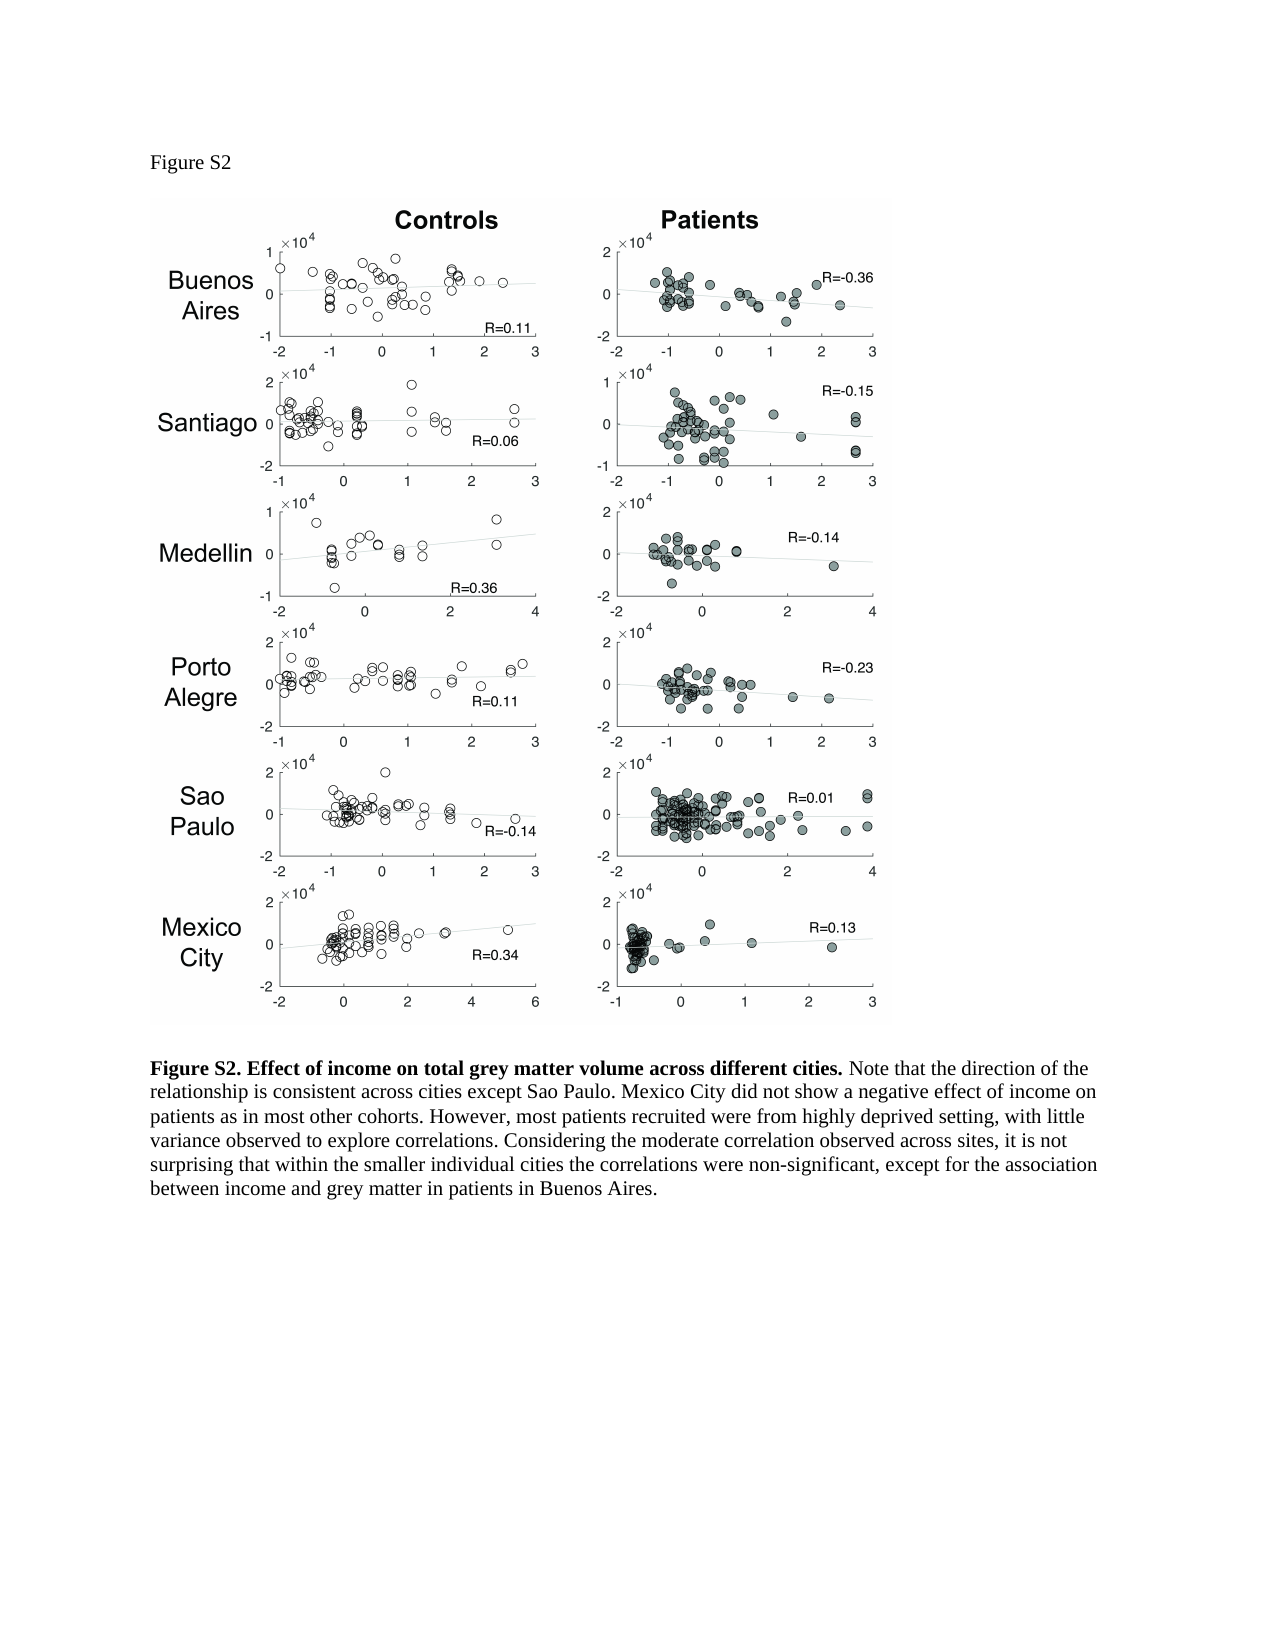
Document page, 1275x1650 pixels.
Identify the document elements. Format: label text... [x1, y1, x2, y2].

text Figure S2. Effect of income on total grey matter volume across different cities. Note that the direction of the relationship is consistent across cities except Sao Paulo. Mexico City did not show a negative effect of income on patients as in most other cohorts. However, most patients recruited were from highly deprived setting, with little variance observed to explore correlations. Considering the moderate correlation observed across sites, it is not surprising that within the smaller individual cities the correlations were non-significant, except for the association between income and grey matter in patients in Buenos Aires. [150, 1055, 1125, 1200]
text Figure S2 [150, 150, 1125, 174]
